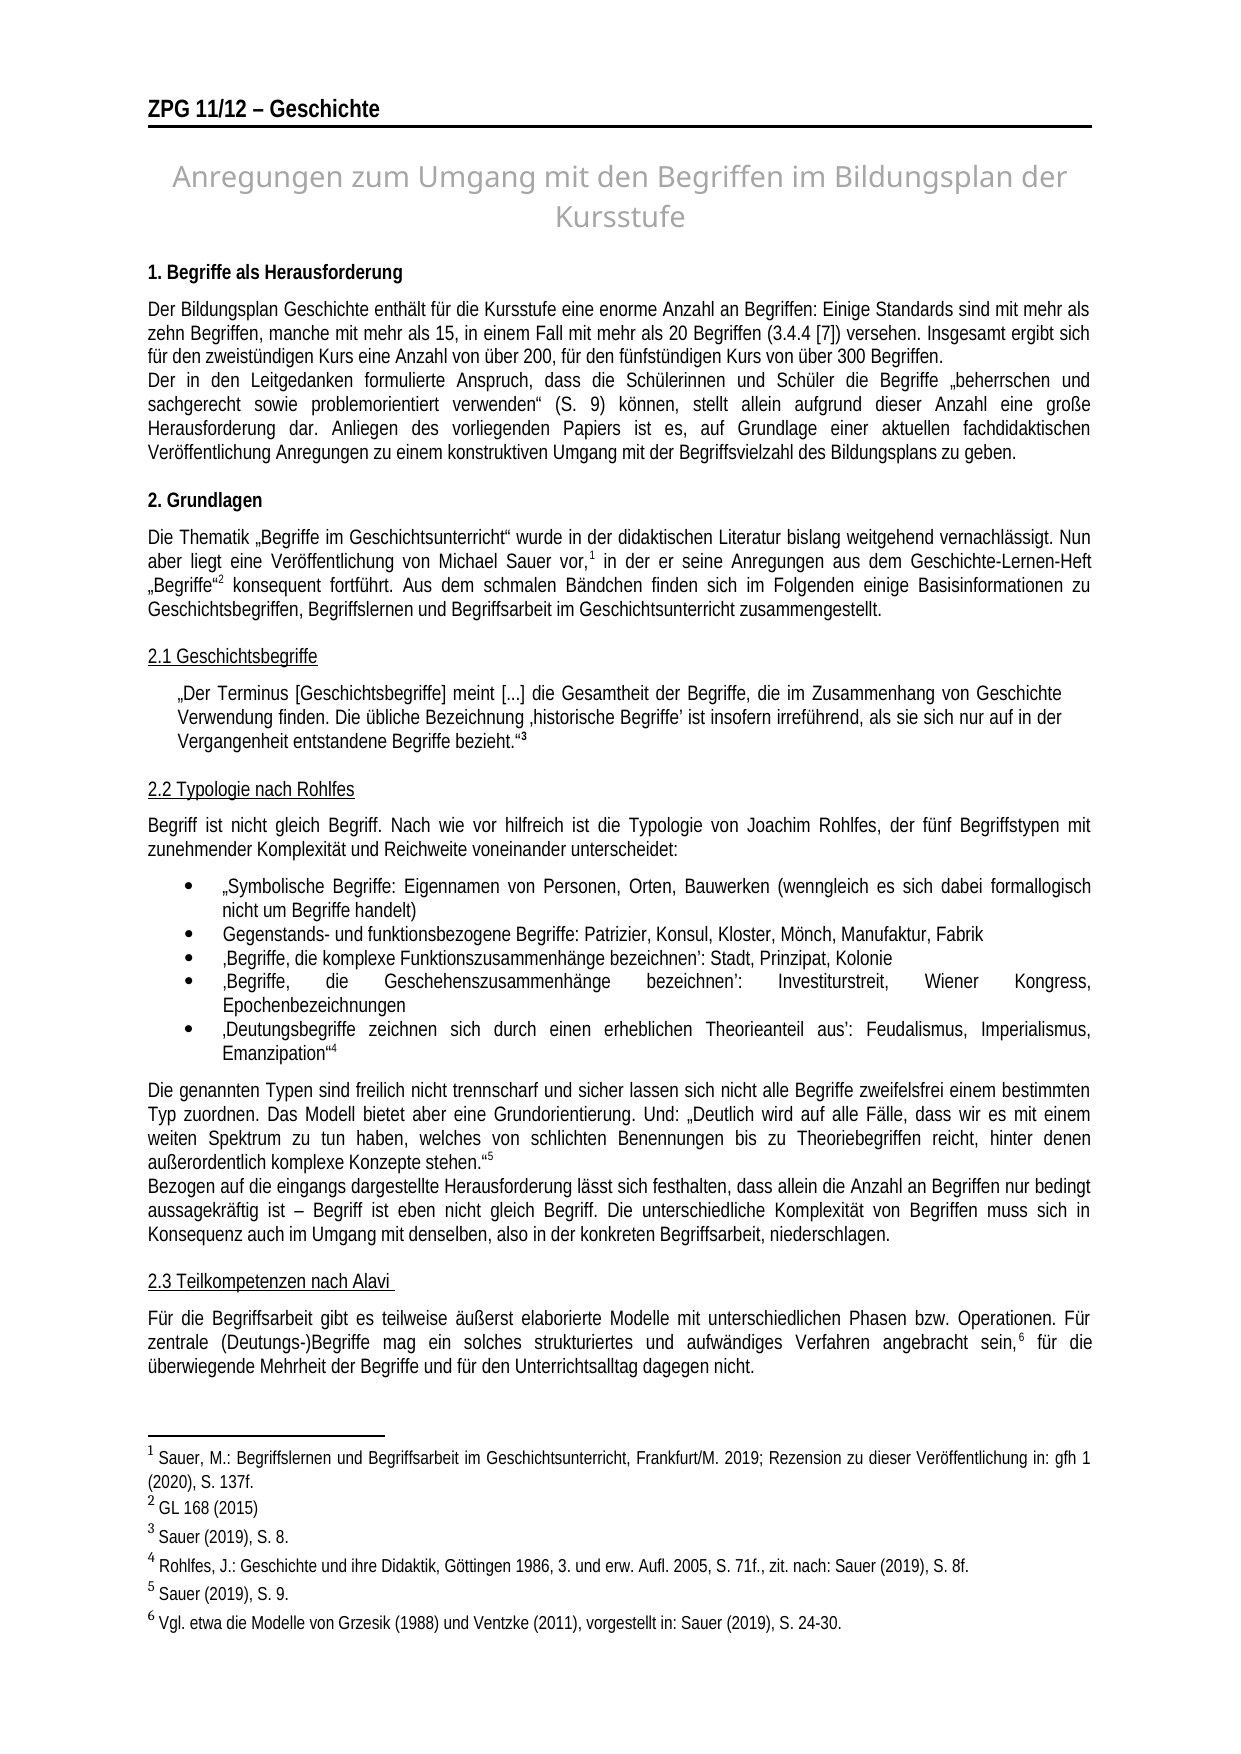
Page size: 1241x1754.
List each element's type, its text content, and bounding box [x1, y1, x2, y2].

text 1. Begriffe als Herausforderung [148, 260, 1092, 284]
text 2.1 Geschichtsbegriffe [148, 644, 1092, 668]
text Bezogen auf die eingangs dargestellte Herausforderung lässt sich festhalten, dass allein die Anzahl an Begriffen nur bedingt aussagekräftig ist – Begriff ist eben nicht gleich Begriff. Die unterschiedliche Komplexität von Begriffen muss sich in Konsequenz auch im Umgang mit denselben, also in der konkreten Begriffsarbeit, niederschlagen. [148, 1173, 1092, 1245]
list ‚Begriffe, die Geschehenszusammenhänge bezeichnen’: Investiturstreit, Wiener Kongress, Epochenbezeichnungen [185, 969, 1092, 1017]
text 2.2 Typologie nach Rohlfes [148, 777, 1092, 801]
text Begriff ist nicht gleich Begriff. Nach wie vor hilfreich ist die Typologie von Joachim Rohlfes, der fünf Begriffstypen mit zunehmender Komplexität und Reichweite voneinander unterscheidet: [148, 813, 1092, 861]
text Die Thematik „Begriffe im Geschichtsunterricht“ wurde in der didaktischen Literatur bislang weitgehend vernachlässigt. Nun aber liegt eine Veröffentlichung von Michael Sauer vor, in der er seine Anregungen aus dem Geschichte-Lernen-Heft „Begriffe“ konsequent fortführt. Aus dem schmalen Bändchen finden sich im Folgenden einige Basisinformationen zu Geschichtsbegriffen, Begriffslernen und Begriffsarbeit im Geschichtsunterricht zusammengestellt. [148, 524, 1092, 620]
text Für die Begriffsarbeit gibt es teilweise äußerst elaborierte Modelle mit unterschiedlichen Phasen bzw. Operationen. Für zentrale (Deutungs-)Begriffe mag ein solches strukturiertes und aufwändiges Verfahren angebracht sein, für die überwiegende Mehrheit der Begriffe und für den Unterrichtsalltag dagegen nicht. [148, 1306, 1092, 1378]
text Die genannten Typen sind freilich nicht trennscharf und sicher lassen sich nicht alle Begriffe zweifelsfrei einem bestimmten Typ zuordnen. Das Modell bietet aber eine Grundorientierung. Und: „Deutlich wird auf alle Fälle, dass wir es mit einem weiten Spektrum zu tun haben, welches von schlichten Benennungen bis zu Theoriebegriffen reicht, hinter denen außerordentlich komplexe Konzepte stehen.“ [148, 1078, 1092, 1173]
text 2.3 Teilkompetenzen nach Alavi [148, 1269, 1092, 1293]
list ‚Deutungsbegriffe zeichnen sich durch einen erheblichen Theorieanteil aus’: Feudalismus, Imperialismus, Emanzipation“ [185, 1017, 1092, 1065]
list ‚Begriffe, die komplexe Funktionszusammenhänge bezeichnen’: Stadt, Prinzipat, Kolonie [185, 945, 1092, 969]
list „Symbolische Begriffe: Eigennamen von Personen, Orten, Bauwerken (wenngleich es sich dabei formallogisch nicht um Begriffe handelt) [185, 873, 1092, 921]
text Anregungen zum Umgang mit den Begriffen im Bildungsplan der Kursstufe [148, 157, 1092, 236]
list Gegenstands- und funktionsbezogene Begriffe: Patrizier, Konsul, Kloster, Mönch, Manufaktur, Fabrik [185, 921, 1092, 945]
text ZPG 11/12 – Geschichte [148, 94, 1092, 125]
text Der Bildungsplan Geschichte enthält für die Kursstufe eine enorme Anzahl an Begriffen: Einige Standards sind mit mehr als zehn Begriffen, manche mit mehr als 15, in einem Fall mit mehr als 20 Begriffen (3.4.4 [7]) versehen. Insgesamt ergibt sich für den zweistündigen Kurs eine Anzahl von über 200, für den fünfstündigen Kurs von über 300 Begriffen. [148, 296, 1092, 368]
text „Der Terminus [Geschichtsbegriffe] meint [...] die Gesamtheit der Begriffe, die im Zusammenhang von Geschichte Verwendung finden. Die übliche Bezeichnung ‚historische Begriffe’ ist insofern irreführend, als sie sich nur auf in der Vergangenheit entstandene Begriffe bezieht.“ [177, 681, 1064, 753]
text Der in den Leitgedanken formulierte Anspruch, dass die Schülerinnen und Schüler die Begriffe „beherrschen und sachgerecht sowie problemorientiert verwenden“ (S. 9) können, stellt allein aufgrund dieser Anzahl eine große Herausforderung dar. Anliegen des vorliegenden Papiers ist es, auf Grundlage einer aktuellen fachdidaktischen Veröffentlichung Anregungen zu einem konstruktiven Umgang mit der Begriffsvielzahl des Bildungsplans zu geben. [148, 368, 1092, 464]
text 2. Grundlagen [148, 488, 1092, 512]
